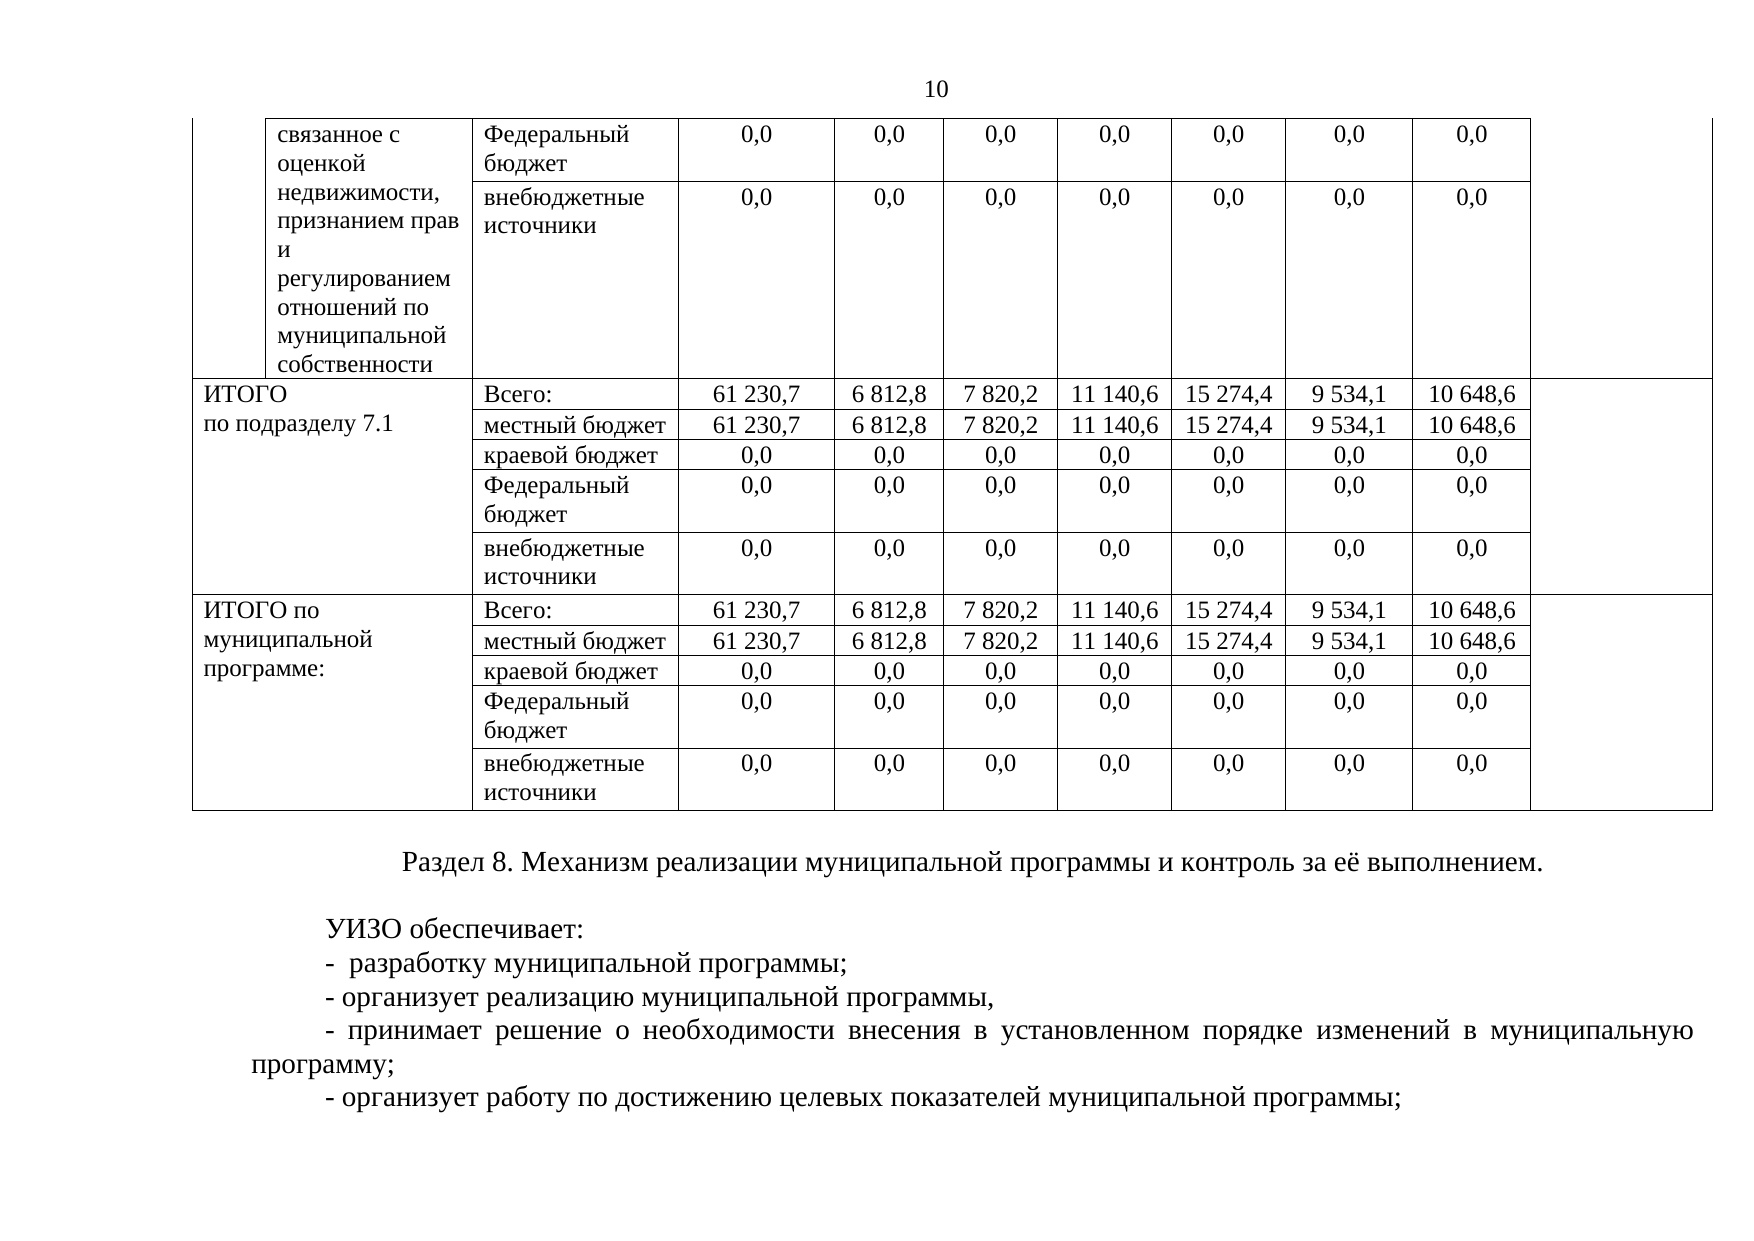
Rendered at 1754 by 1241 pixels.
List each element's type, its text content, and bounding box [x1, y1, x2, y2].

table_cell 0,0 [1058, 182, 1171, 378]
table_cell 0,0 [679, 656, 834, 685]
table_cell 0,0 [1286, 440, 1412, 469]
table_cell 7 820,2 [944, 410, 1057, 439]
table_cell 0,0 [1058, 749, 1171, 810]
table_cell 0,0 [835, 182, 943, 378]
table_cell ИТОГО по муниципальной программе: [193, 595, 472, 810]
text - разработку муниципальной программы; [251, 945, 1695, 979]
table_cell 0,0 [679, 749, 834, 810]
table_cell Всего: [473, 595, 678, 625]
table_cell Всего: [473, 379, 678, 409]
table_cell 0,0 [679, 440, 834, 469]
table_cell ИТОГО по подразделу 7.1 [193, 379, 472, 594]
table_cell краевой бюджет [473, 440, 678, 469]
table_cell 0,0 [1172, 440, 1285, 469]
text - принимает решение о необходимости внесения в установленном порядке изменений в муниципальную программу; [251, 1012, 1695, 1079]
table_cell 61 230,7 [679, 595, 834, 625]
table_cell 61 230,7 [679, 626, 834, 655]
table_cell 10 648,6 [1413, 595, 1530, 625]
table_cell 0,0 [1172, 119, 1285, 181]
table_cell 0,0 [1172, 686, 1285, 747]
table_cell 0,0 [1413, 470, 1530, 532]
table_cell 15 274,4 [1172, 626, 1285, 655]
table_cell 0,0 [1058, 470, 1171, 532]
table_cell Федеральный бюджет [473, 686, 678, 747]
table_cell 6 812,8 [835, 626, 943, 655]
table_cell Федеральный бюджет [473, 119, 678, 181]
table_cell 0,0 [944, 182, 1057, 378]
table_cell 10 648,6 [1413, 379, 1530, 409]
table_cell 0,0 [679, 182, 834, 378]
table_cell 0,0 [835, 533, 943, 594]
text УИЗО обеспечивает: [251, 912, 1695, 945]
table_cell 15 274,4 [1172, 410, 1285, 439]
table_cell 0,0 [835, 656, 943, 685]
table_cell 9 534,1 [1286, 379, 1412, 409]
table_cell 0,0 [944, 119, 1057, 181]
table_cell 7 820,2 [944, 379, 1057, 409]
table_cell 0,0 [1172, 749, 1285, 810]
table_cell 0,0 [1172, 470, 1285, 532]
table_cell внебюджетные источники [473, 533, 678, 594]
table_cell 9 534,1 [1286, 410, 1412, 439]
table_cell 6 812,8 [835, 379, 943, 409]
table_cell 0,0 [1058, 533, 1171, 594]
table_cell 0,0 [1286, 749, 1412, 810]
table_cell 0,0 [679, 533, 834, 594]
table_cell 0,0 [1286, 533, 1412, 594]
table_cell 11 140,6 [1058, 410, 1171, 439]
table_cell 0,0 [944, 686, 1057, 747]
text Раздел 8. Механизм реализации муниципальной программы и контроль за её выполнением. [177, 844, 1695, 878]
table_cell [1531, 379, 1712, 594]
table_cell Федеральный бюджет [473, 470, 678, 532]
table_cell 0,0 [1413, 749, 1530, 810]
table_cell 61 230,7 [679, 379, 834, 409]
table_cell 0,0 [1413, 119, 1530, 181]
text - организует реализацию муниципальной программы, [251, 979, 1695, 1012]
table_cell 7 820,2 [944, 595, 1057, 625]
table_cell 11 140,6 [1058, 595, 1171, 625]
table_cell 0,0 [1172, 533, 1285, 594]
table_cell [1531, 595, 1712, 810]
table_cell 9 534,1 [1286, 595, 1412, 625]
table_cell 0,0 [679, 470, 834, 532]
table_cell 11 140,6 [1058, 626, 1171, 655]
table_cell 0,0 [1413, 686, 1530, 747]
table_cell 0,0 [1286, 470, 1412, 532]
table_cell 0,0 [1413, 182, 1530, 378]
text - организует работу по достижению целевых показателей муниципальной программы; [251, 1079, 1695, 1113]
table_cell 0,0 [1286, 656, 1412, 685]
table_cell 0,0 [944, 440, 1057, 469]
table_cell 0,0 [679, 686, 834, 747]
table_cell 0,0 [1058, 440, 1171, 469]
table_cell 10 648,6 [1413, 410, 1530, 439]
table_cell 0,0 [1286, 119, 1412, 181]
table_cell внебюджетные источники [473, 749, 678, 810]
table_cell 15 274,4 [1172, 595, 1285, 625]
table_cell местный бюджет [473, 410, 678, 439]
table_cell 0,0 [1058, 686, 1171, 747]
table_cell 0,0 [1058, 119, 1171, 181]
table_cell 0,0 [1413, 440, 1530, 469]
table_cell 0,0 [835, 749, 943, 810]
table_cell 61 230,7 [679, 410, 834, 439]
table_cell внебюджетные источники [473, 182, 678, 378]
table_cell местный бюджет [473, 626, 678, 655]
table_cell краевой бюджет [473, 656, 678, 685]
table_cell 0,0 [1172, 182, 1285, 378]
table_cell 0,0 [1286, 686, 1412, 747]
table_cell 0,0 [835, 119, 943, 181]
table_cell 6 812,8 [835, 410, 943, 439]
table_cell 0,0 [679, 119, 834, 181]
table_cell 7 820,2 [944, 626, 1057, 655]
table_cell 15 274,4 [1172, 379, 1285, 409]
table_cell 0,0 [835, 470, 943, 532]
table_cell 0,0 [835, 686, 943, 747]
table_cell 0,0 [1413, 656, 1530, 685]
table_cell 0,0 [1286, 182, 1412, 378]
table_cell 0,0 [944, 533, 1057, 594]
table_cell 0,0 [944, 656, 1057, 685]
table_cell 0,0 [1413, 533, 1530, 594]
table_cell 9 534,1 [1286, 626, 1412, 655]
table_cell 6 812,8 [835, 595, 943, 625]
table_cell 0,0 [1172, 656, 1285, 685]
table_cell 0,0 [944, 749, 1057, 810]
table_cell 11 140,6 [1058, 379, 1171, 409]
table_cell 0,0 [1058, 656, 1171, 685]
table_cell 10 648,6 [1413, 626, 1530, 655]
table_cell 0,0 [835, 440, 943, 469]
table_cell 0,0 [944, 470, 1057, 532]
